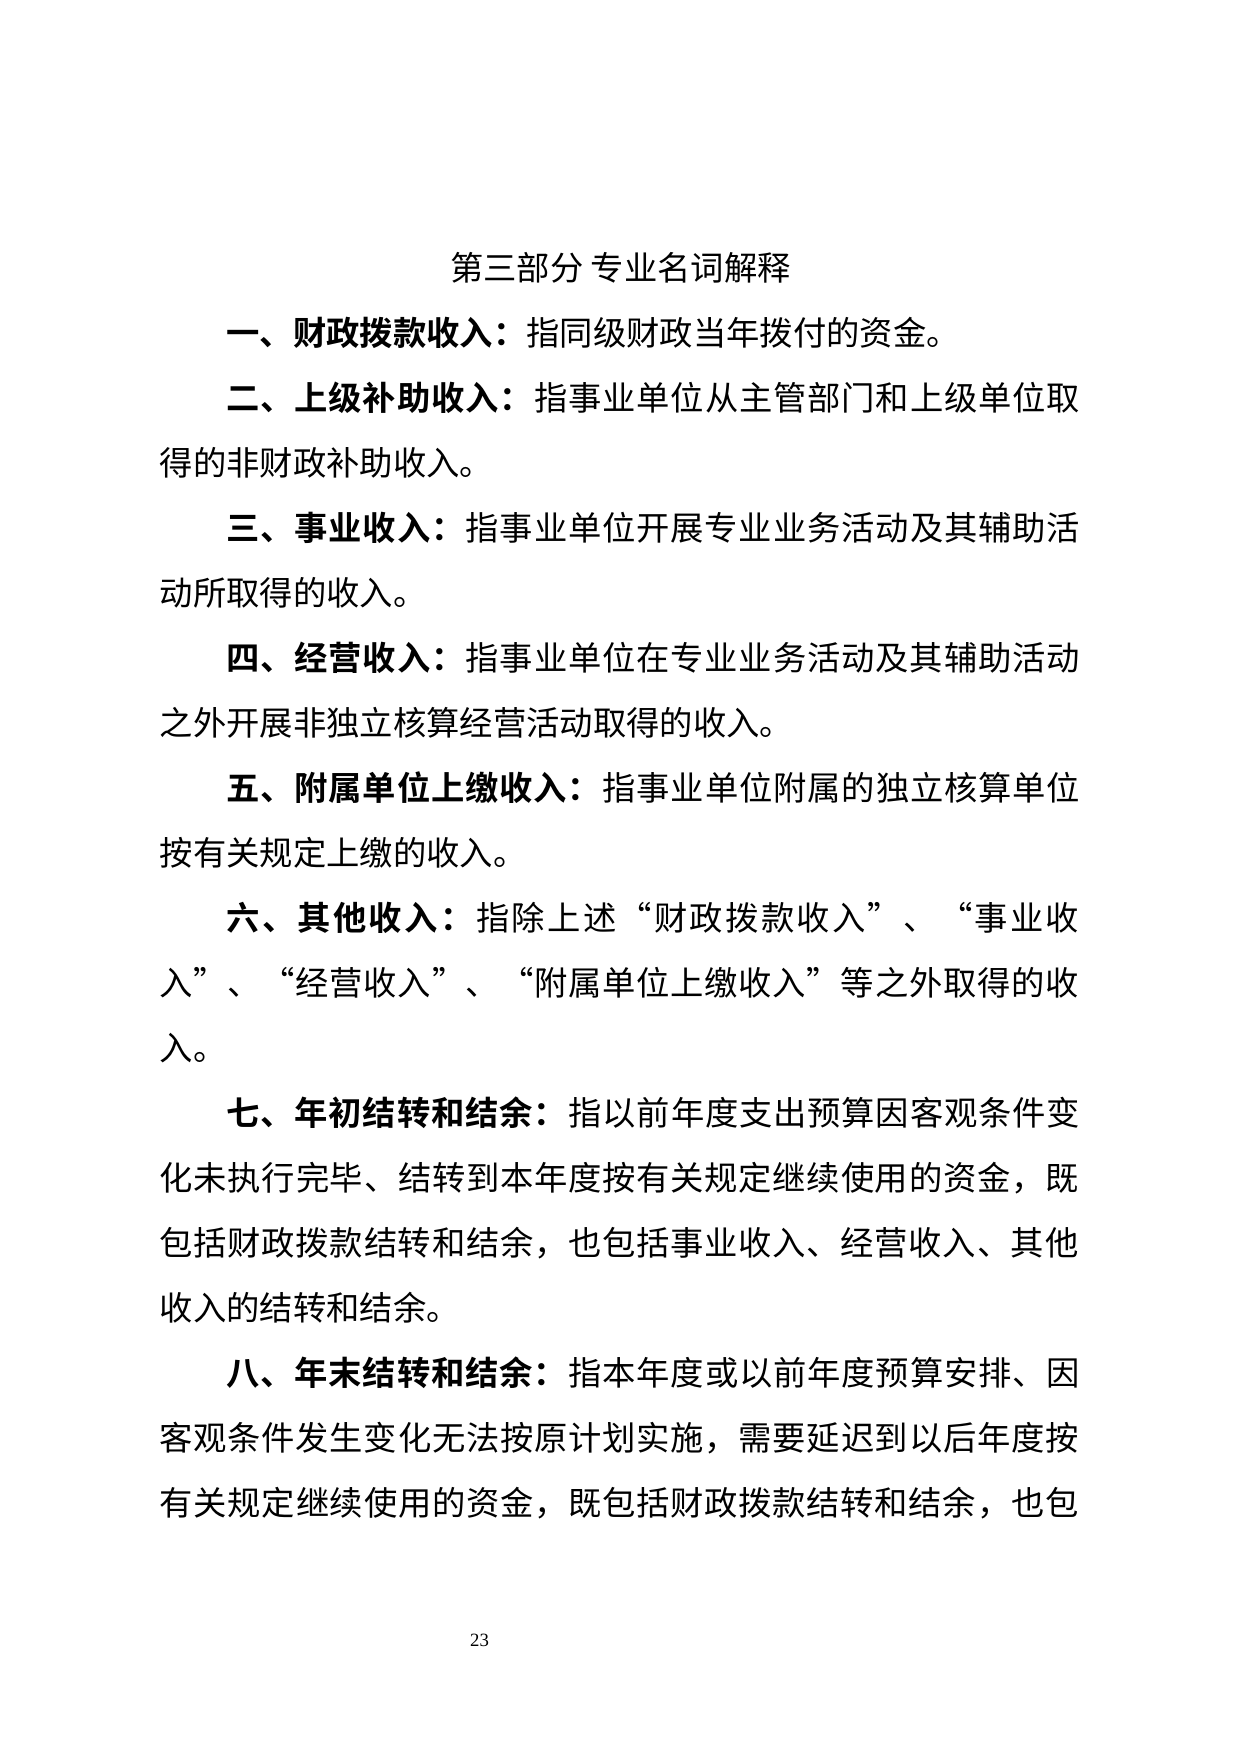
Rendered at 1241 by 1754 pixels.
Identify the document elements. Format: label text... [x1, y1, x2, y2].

text 一、财政拨款收入：指同级财政当年拨付的资金。 [159, 298, 1081, 363]
text 四、经营收入：指事业单位在专业业务活动及其辅助活动之外开展非独立核算经营活动取得的收入。 [159, 623, 1081, 753]
text 六、其他收入：指除上述“财政拨款收入”、“事业收入”、“经营收入”、“附属单位上缴收入”等之外取得的收入。 [159, 883, 1081, 1078]
text 二、上级补助收入：指事业单位从主管部门和上级单位取得的非财政补助收入。 [159, 363, 1081, 493]
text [159, 1338, 1081, 1533]
text 七、年初结转和结余：指以前年度支出预算因客观条件变化未执行完毕、结转到本年度按有关规定继续使用的资金，既包括财政拨款结转和结余，也包括事业收入、经营收入、其他收入的结转和结余。 [159, 1078, 1081, 1338]
text 第三部分 专业名词解释 [159, 233, 1081, 298]
text 三、事业收入：指事业单位开展专业业务活动及其辅助活动所取得的收入。 [159, 493, 1081, 623]
text 五、附属单位上缴收入：指事业单位附属的独立核算单位按有关规定上缴的收入。 [159, 753, 1081, 883]
